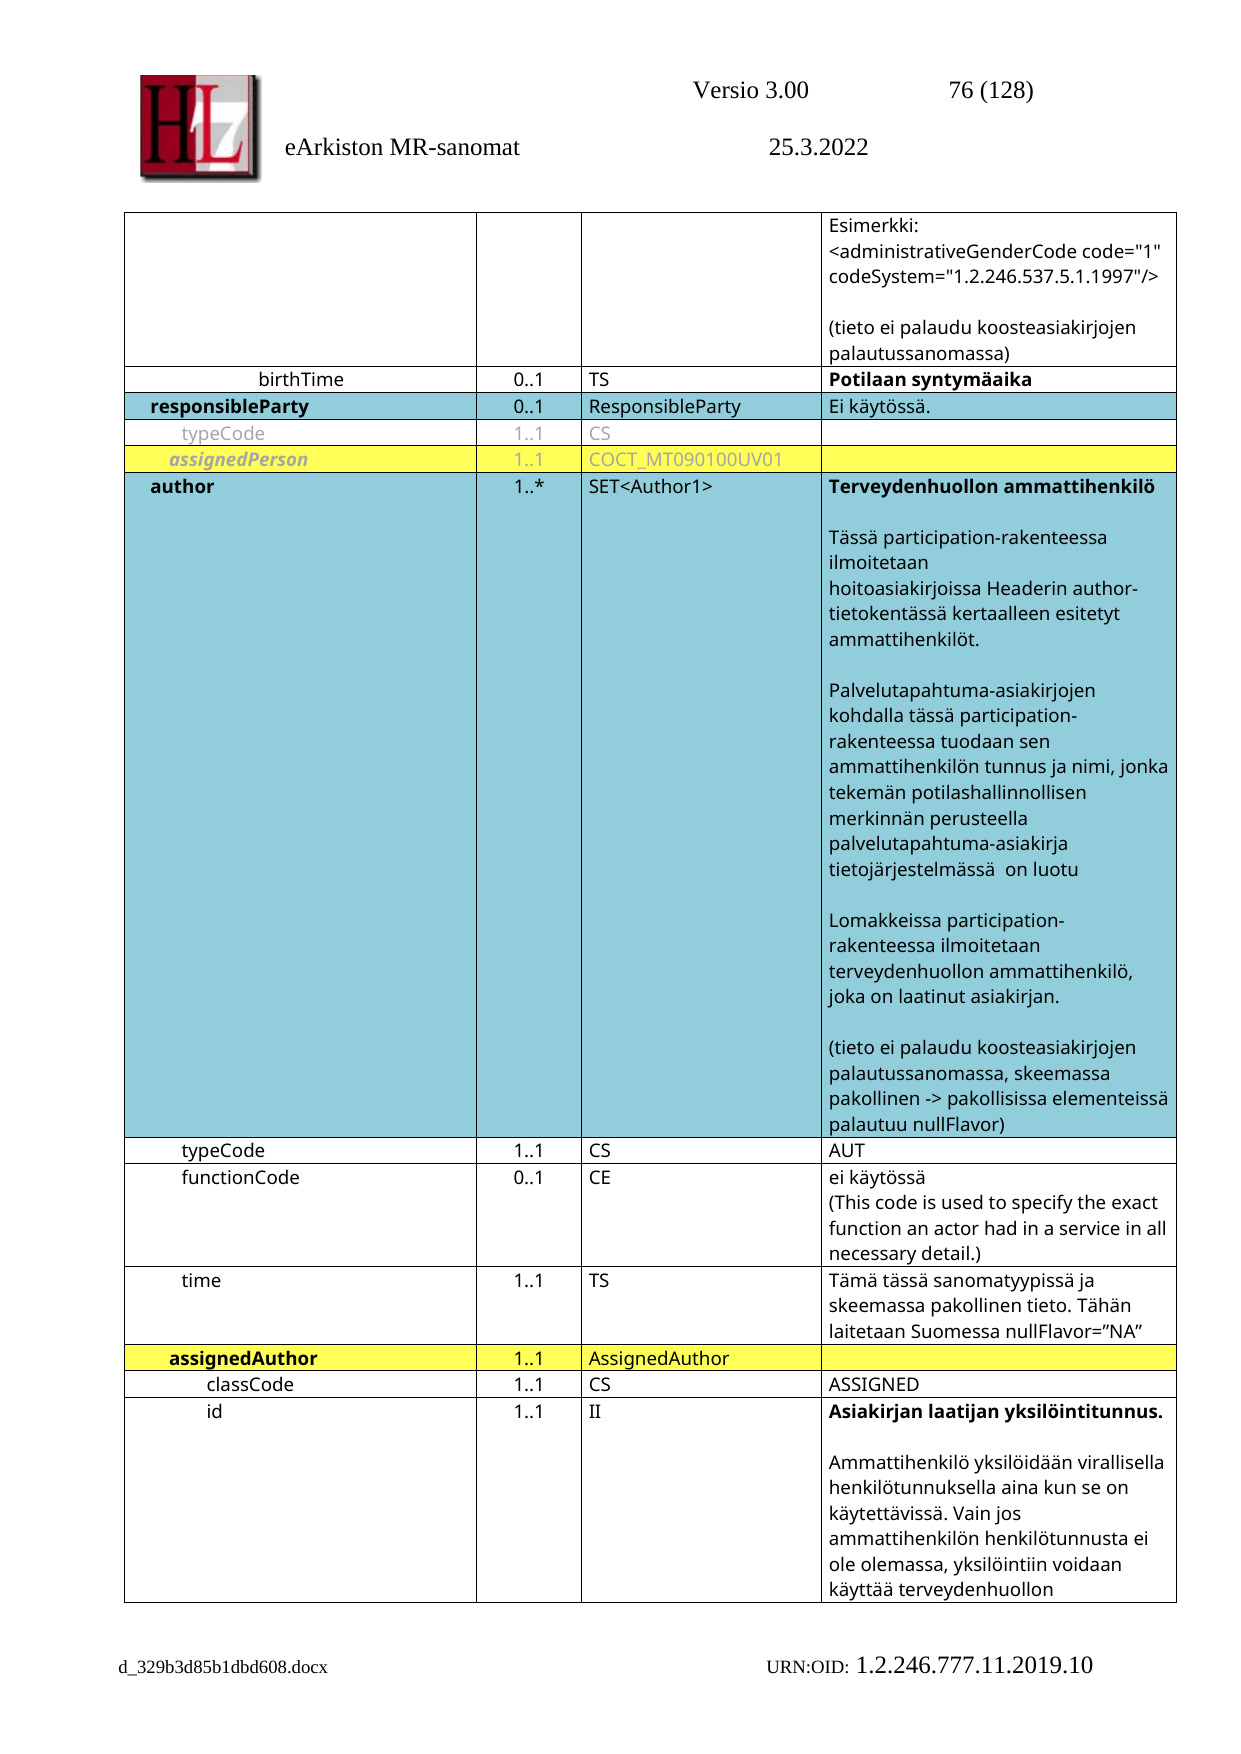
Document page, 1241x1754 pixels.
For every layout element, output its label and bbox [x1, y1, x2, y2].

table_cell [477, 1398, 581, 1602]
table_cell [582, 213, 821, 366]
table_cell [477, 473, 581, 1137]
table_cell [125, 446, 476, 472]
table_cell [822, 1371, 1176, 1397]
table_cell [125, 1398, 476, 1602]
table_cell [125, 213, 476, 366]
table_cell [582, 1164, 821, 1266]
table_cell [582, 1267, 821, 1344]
picture [140, 75, 263, 183]
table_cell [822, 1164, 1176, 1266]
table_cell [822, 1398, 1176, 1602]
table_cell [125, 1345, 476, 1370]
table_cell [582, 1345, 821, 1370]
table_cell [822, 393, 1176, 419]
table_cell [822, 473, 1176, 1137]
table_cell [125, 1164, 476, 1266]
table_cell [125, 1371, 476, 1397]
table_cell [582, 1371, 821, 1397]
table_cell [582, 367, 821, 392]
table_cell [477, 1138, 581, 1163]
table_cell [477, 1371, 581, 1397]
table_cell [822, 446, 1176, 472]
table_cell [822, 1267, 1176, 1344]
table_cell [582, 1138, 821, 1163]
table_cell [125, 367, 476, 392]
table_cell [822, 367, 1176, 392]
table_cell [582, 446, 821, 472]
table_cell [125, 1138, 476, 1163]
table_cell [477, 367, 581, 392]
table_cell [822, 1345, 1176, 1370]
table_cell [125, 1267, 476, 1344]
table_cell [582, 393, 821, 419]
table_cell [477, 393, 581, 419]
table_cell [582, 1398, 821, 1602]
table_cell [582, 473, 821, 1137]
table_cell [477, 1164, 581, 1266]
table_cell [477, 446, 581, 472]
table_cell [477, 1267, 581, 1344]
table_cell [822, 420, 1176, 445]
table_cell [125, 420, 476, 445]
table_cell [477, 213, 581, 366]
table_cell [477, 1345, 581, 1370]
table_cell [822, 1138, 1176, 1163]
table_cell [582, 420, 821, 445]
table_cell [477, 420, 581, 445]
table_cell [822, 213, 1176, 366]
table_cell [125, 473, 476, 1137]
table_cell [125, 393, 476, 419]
